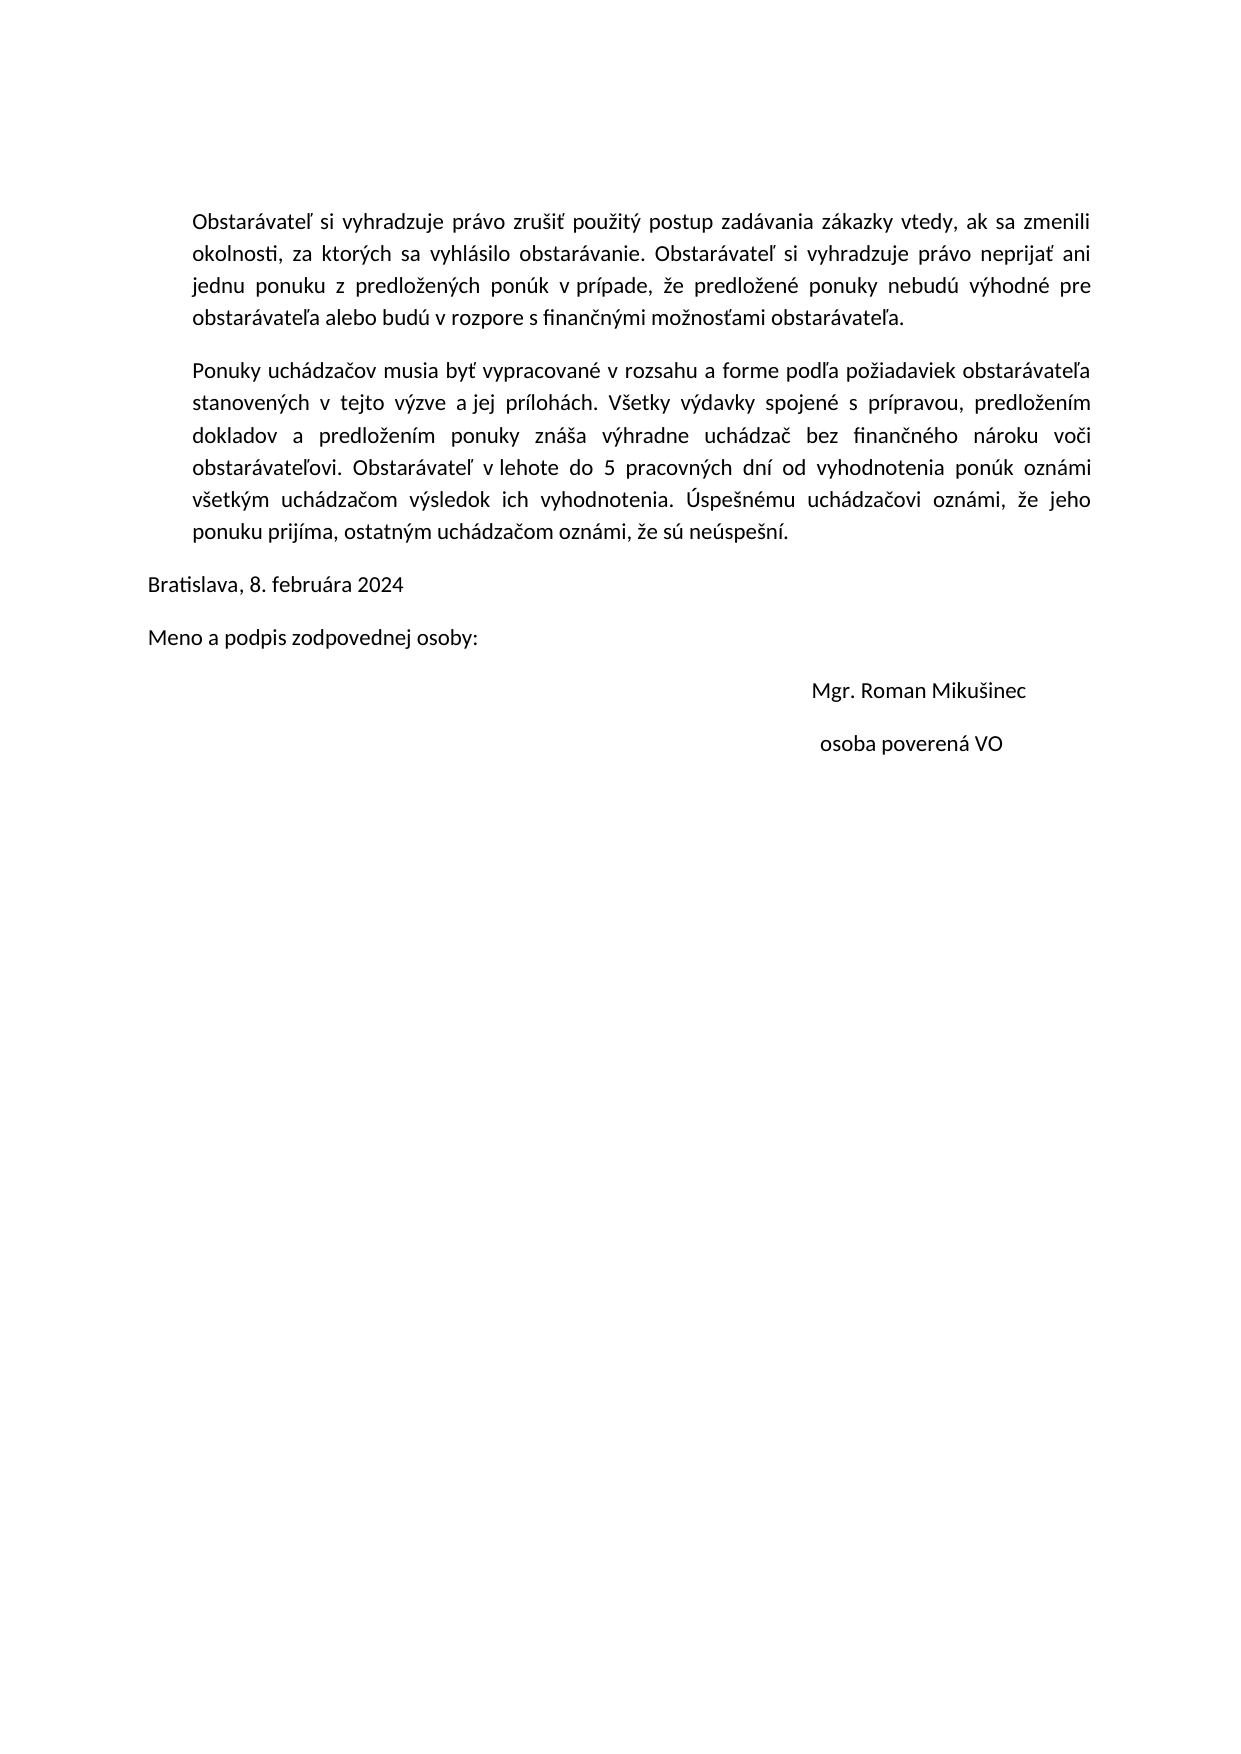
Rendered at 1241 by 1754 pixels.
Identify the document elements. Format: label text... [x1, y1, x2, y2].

text osoba poverená VO [664, 729, 1092, 757]
text Meno a podpis zodpovednej osoby: [148, 623, 1092, 651]
text Ponuky uchádzačov musia byť vypracované v rozsahu a forme podľa požiadaviek obstarávateľa stanovených v tejto výzve a jej prílohách. Všetky výdavky spojené s prípravou, predložením dokladov a predložením ponuky znáša výhradne uchádzač bez finančného nároku voči obstarávateľovi. Obstarávateľ v lehote do 5 pracovných dní od vyhodnotenia ponúk oznámi všetkým uchádzačom výsledok ich vyhodnotenia. Úspešnému uchádzačovi oznámi, že jeho ponuku prijíma, ostatným uchádzačom oznámi, že sú neúspešní. [192, 356, 1092, 545]
text , [148, 570, 1092, 598]
text Obstarávateľ si vyhradzuje právo zrušiť použitý postup zadávania zákazky vtedy, ak sa zmenili okolnosti, za ktorých sa vyhlásilo obstarávanie. Obstarávateľ si vyhradzuje právo neprijať ani jednu ponuku z predložených ponúk v prípade, že predložené ponuky nebudú výhodné pre obstarávateľa alebo budú v rozpore s finančnými možnosťami obstarávateľa. [192, 207, 1092, 331]
